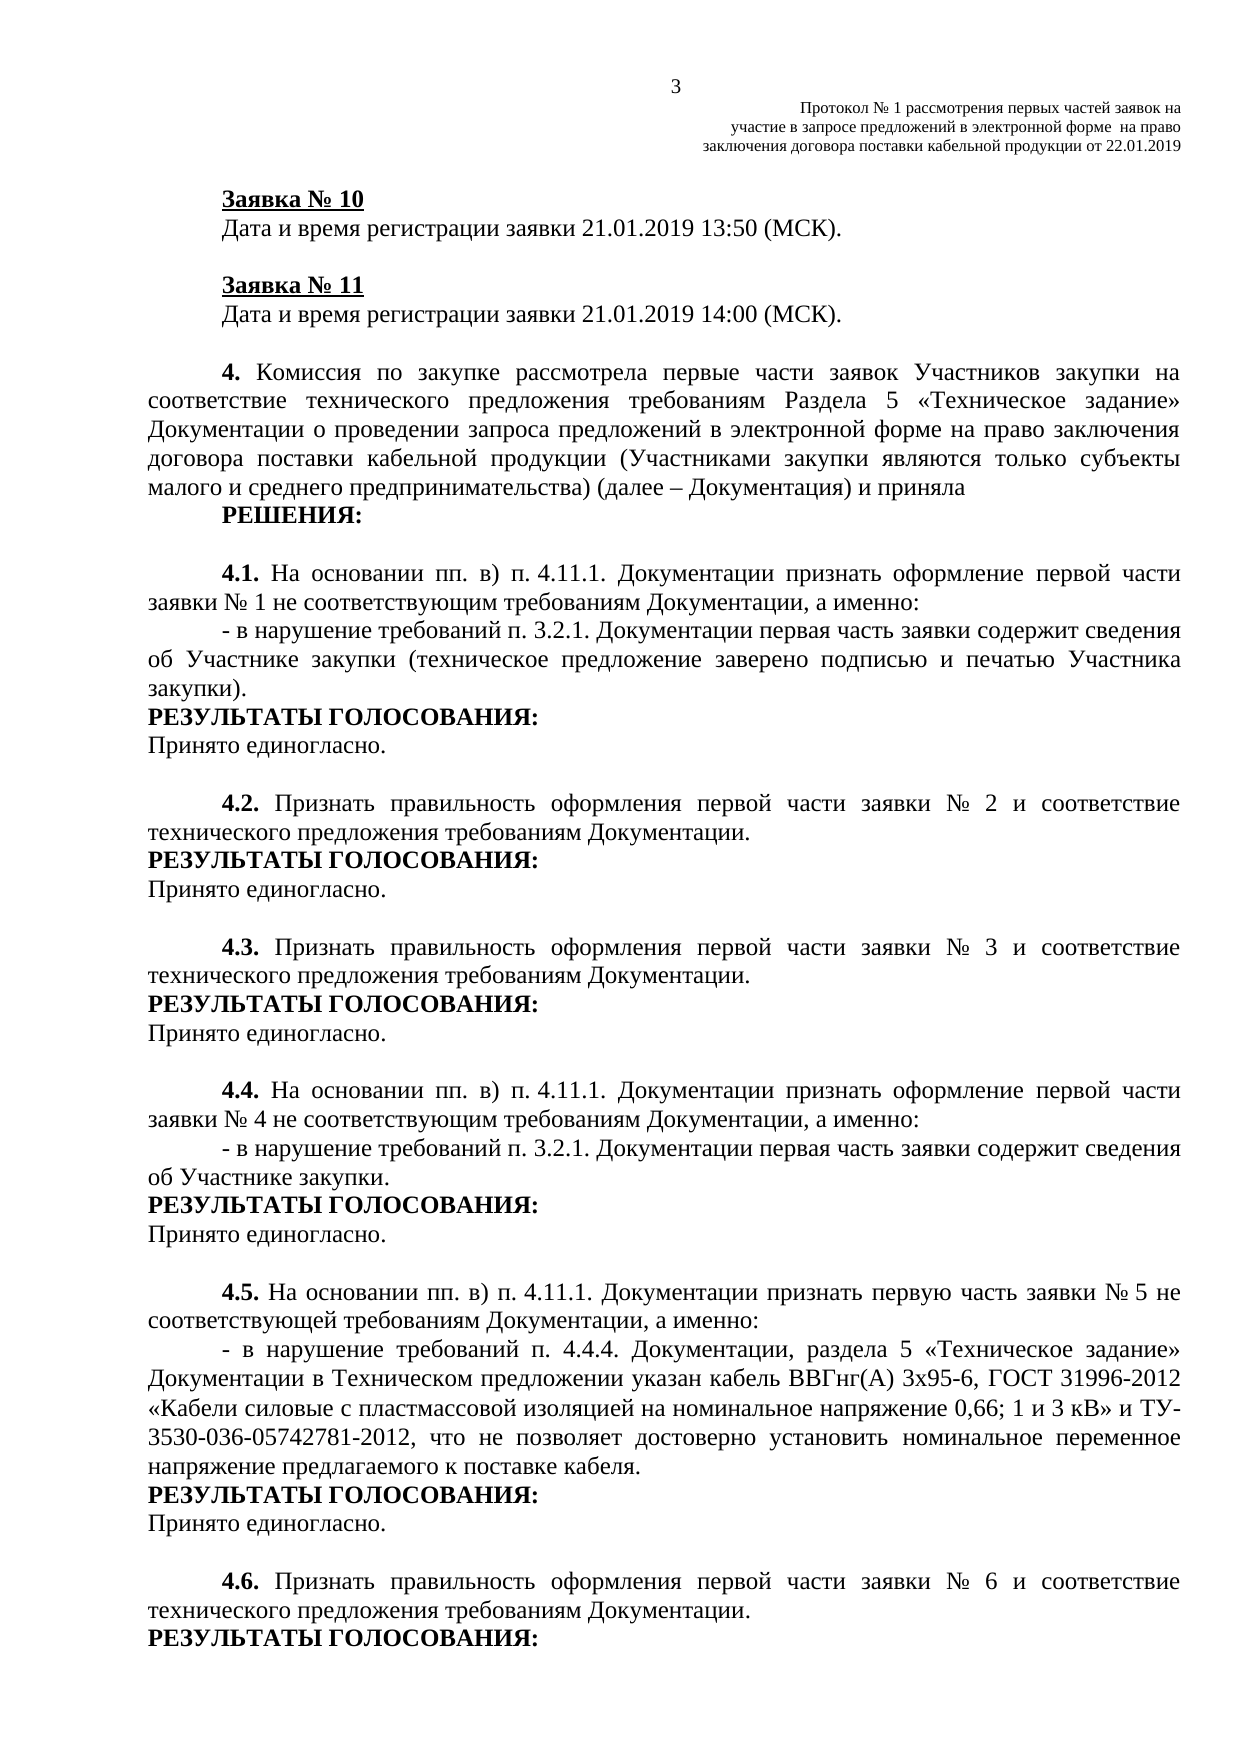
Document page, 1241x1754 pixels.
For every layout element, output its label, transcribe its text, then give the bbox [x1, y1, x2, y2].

text РЕЗУЛЬТАТЫ ГОЛОСОВАНИЯ: [148, 1623, 1181, 1652]
text РЕЗУЛЬТАТЫ ГОЛОСОВАНИЯ: [148, 1190, 1181, 1219]
text Принято единогласно. [148, 874, 1181, 903]
text 4.1. На основании пп. в) п. 4.11.1. Документации признать оформление первой части заявки № 1 не соответствующим требованиям Документации, а именно: [148, 558, 1181, 615]
text Дата и время регистрации заявки 21.01.2019 14:00 (МСК). [148, 299, 1181, 328]
subtitle Заявка № 11 [148, 270, 1181, 299]
text Принято единогласно. [148, 1508, 1181, 1537]
text РЕЗУЛЬТАТЫ ГОЛОСОВАНИЯ: [148, 1480, 1181, 1508]
subtitle Заявка № 10 [148, 184, 1181, 213]
text РЕЗУЛЬТАТЫ ГОЛОСОВАНИЯ: [148, 702, 1181, 730]
text Принято единогласно. [148, 1219, 1181, 1248]
text 4.5. На основании пп. в) п. 4.11.1. Документации признать первую часть заявки № 5 не соответствующей требованиям Документации, а именно: [148, 1277, 1181, 1334]
text - в нарушение требований п. 3.2.1. Документации первая часть заявки содержит сведения об Участнике закупки. [148, 1133, 1181, 1190]
text - в нарушение требований п. 4.4.4. Документации, раздела 5 «Техническое задание» Документации в Техническом предложении указан кабель ВВГнг(А) 3x95-6, ГОСТ 31996-2012 «Кабели силовые с пластмассовой изоляцией на номинальное напряжение 0,66; 1 и 3 кВ» и ТУ-3530-036-05742781-2012, что не позволяет достоверно установить номинальное переменное напряжение предлагаемого к поставке кабеля. [148, 1334, 1181, 1480]
text 4.3. Признать правильность оформления первой части заявки № 3 и соответствие технического предложения требованиям Документации. [148, 932, 1181, 989]
text Дата и время регистрации заявки 21.01.2019 13:50 (МСК). [148, 213, 1181, 242]
text 4.4. На основании пп. в) п. 4.11.1. Документации признать оформление первой части заявки № 4 не соответствующим требованиям Документации, а именно: [148, 1075, 1181, 1133]
text 4.6. Признать правильность оформления первой части заявки № 6 и соответствие технического предложения требованиям Документации. [148, 1566, 1181, 1623]
text РЕЗУЛЬТАТЫ ГОЛОСОВАНИЯ: [148, 989, 1181, 1018]
text Принято единогласно. [148, 730, 1181, 759]
text 4. Комиссия по закупке рассмотрела первые части заявок Участников закупки на соответствие технического предложения требованиям Раздела 5 «Техническое задание» Документации о проведении запроса предложений в электронной форме на право заключения договора поставки кабельной продукции (Участниками закупки являются только субъекты малого и среднего предпринимательства) (далее – Документация) и приняла [148, 357, 1181, 500]
text РЕЗУЛЬТАТЫ ГОЛОСОВАНИЯ: [148, 845, 1181, 874]
text - в нарушение требований п. 3.2.1. Документации первая часть заявки содержит сведения об Участнике закупки (техническое предложение заверено подписью и печатью Участника закупки). [148, 615, 1181, 702]
text РЕШЕНИЯ: [148, 500, 1181, 529]
text 4.2. Признать правильность оформления первой части заявки № 2 и соответствие технического предложения требованиям Документации. [148, 788, 1181, 845]
text Принято единогласно. [148, 1018, 1181, 1047]
